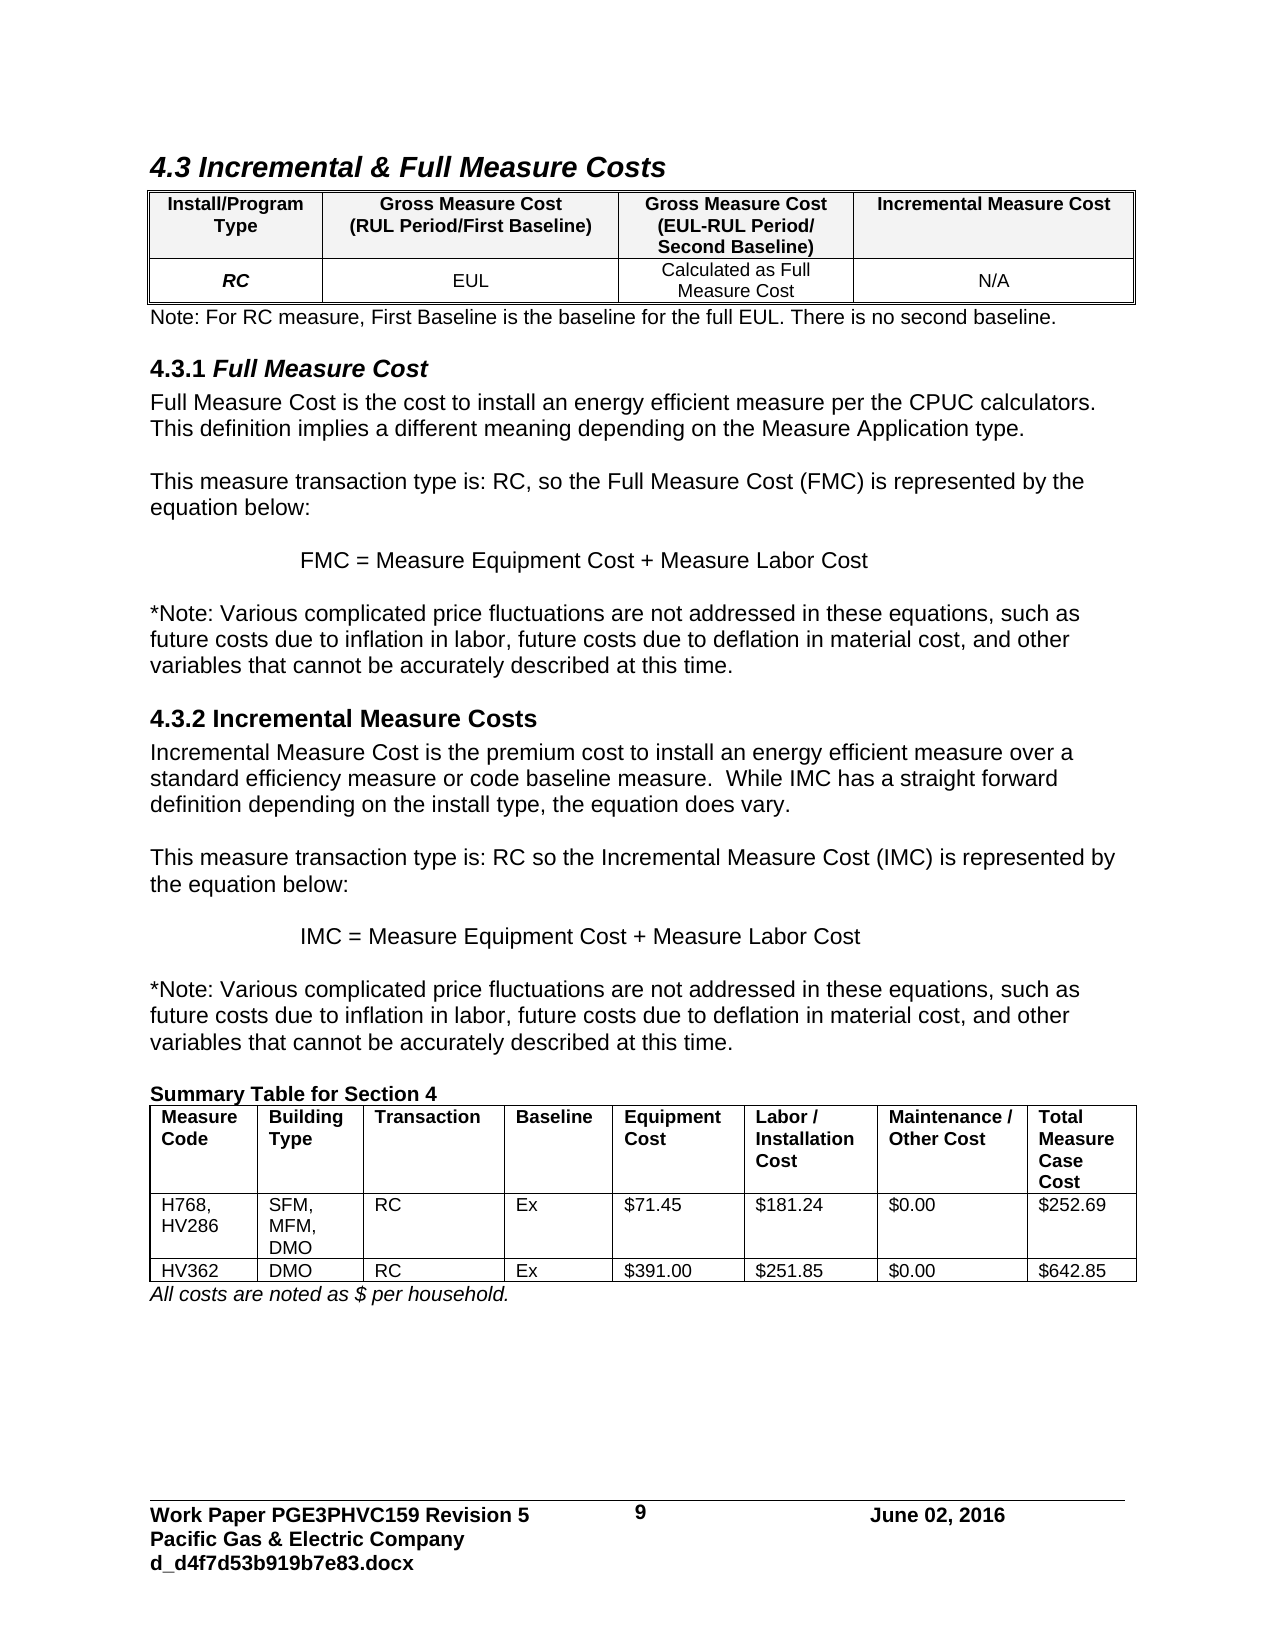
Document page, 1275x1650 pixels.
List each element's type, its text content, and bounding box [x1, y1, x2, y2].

table_cell $391.00 [613, 1259, 744, 1281]
table_header Labor / Installation Cost [745, 1106, 877, 1193]
table_cell Ex [505, 1194, 612, 1258]
table_cell N/A [854, 259, 1133, 302]
table_cell $251.85 [745, 1259, 877, 1281]
text IMC = Measure Equipment Cost + Measure Labor Cost [225, 923, 1125, 949]
text This measure transaction type is: RC so the Incremental Measure Cost (IMC) is represented by the equation below: [150, 844, 1125, 897]
text All costs are noted as $ per household. [150, 1282, 1125, 1306]
text FMC = Measure Equipment Cost + Measure Labor Cost [225, 547, 1125, 573]
table_cell DMO [258, 1259, 363, 1281]
subtitle 4.3 Incremental & Full Measure Costs [150, 150, 1125, 183]
table_header Total Measure Case Cost [1028, 1106, 1136, 1193]
table_header Measure Code [151, 1106, 257, 1193]
table_header Equipment Cost [613, 1106, 744, 1193]
table_cell EUL [323, 259, 618, 302]
table_cell RC [364, 1259, 504, 1281]
text *Note: Various complicated price fluctuations are not addressed in these equations, such as future costs due to inflation in labor, future costs due to deflation in material cost, and other variables that cannot be accurately described at this time. [150, 600, 1125, 679]
text Full Measure Cost is the cost to install an energy efficient measure per the CPUC calculators. This definition implies a different meaning depending on the Measure Application type. [150, 389, 1125, 442]
table_cell SFM, MFM, DMO [258, 1194, 363, 1258]
table_cell RC [150, 259, 322, 302]
table_header Gross Measure Cost (RUL Period/First Baseline) [323, 193, 618, 258]
table_cell RC [364, 1194, 504, 1258]
table_cell HV362 [151, 1259, 257, 1281]
table_cell $642.85 [1028, 1259, 1136, 1281]
table_header Install/Program Type [150, 193, 322, 258]
table_cell $252.69 [1028, 1194, 1136, 1258]
table_header Incremental Measure Cost [854, 193, 1133, 258]
text This measure transaction type is: RC, so the Full Measure Cost (FMC) is represented by the equation below: [150, 468, 1125, 521]
text Summary Table for Section 4 [150, 1081, 1125, 1105]
table_header Maintenance / Other Cost [878, 1106, 1027, 1193]
table_cell H768, HV286 [151, 1194, 257, 1258]
table_cell Ex [505, 1259, 612, 1281]
text Incremental Measure Cost is the premium cost to install an energy efficient measure over a standard efficiency measure or code baseline measure. While IMC has a straight forward definition depending on the install type, the equation does vary. [150, 739, 1125, 818]
table_header Gross Measure Cost (EUL-RUL Period/ Second Baseline) [619, 193, 853, 258]
table_cell $71.45 [613, 1194, 744, 1258]
table_cell $0.00 [878, 1194, 1027, 1258]
table_cell $181.24 [745, 1194, 877, 1258]
table_header Transaction [364, 1106, 504, 1193]
subtitle 4.3.2 Incremental Measure Costs [150, 704, 1125, 732]
text Note: For RC measure, First Baseline is the baseline for the full EUL. There is no second baseline. [150, 305, 1125, 329]
subtitle 4.3.1 Full Measure Cost [150, 354, 1125, 383]
table_cell Calculated as Full Measure Cost [619, 259, 853, 302]
table_header Building Type [258, 1106, 363, 1193]
text *Note: Various complicated price fluctuations are not addressed in these equations, such as future costs due to inflation in labor, future costs due to deflation in material cost, and other variables that cannot be accurately described at this time. [150, 976, 1125, 1055]
table_header Baseline [505, 1106, 612, 1193]
table_cell $0.00 [878, 1259, 1027, 1281]
